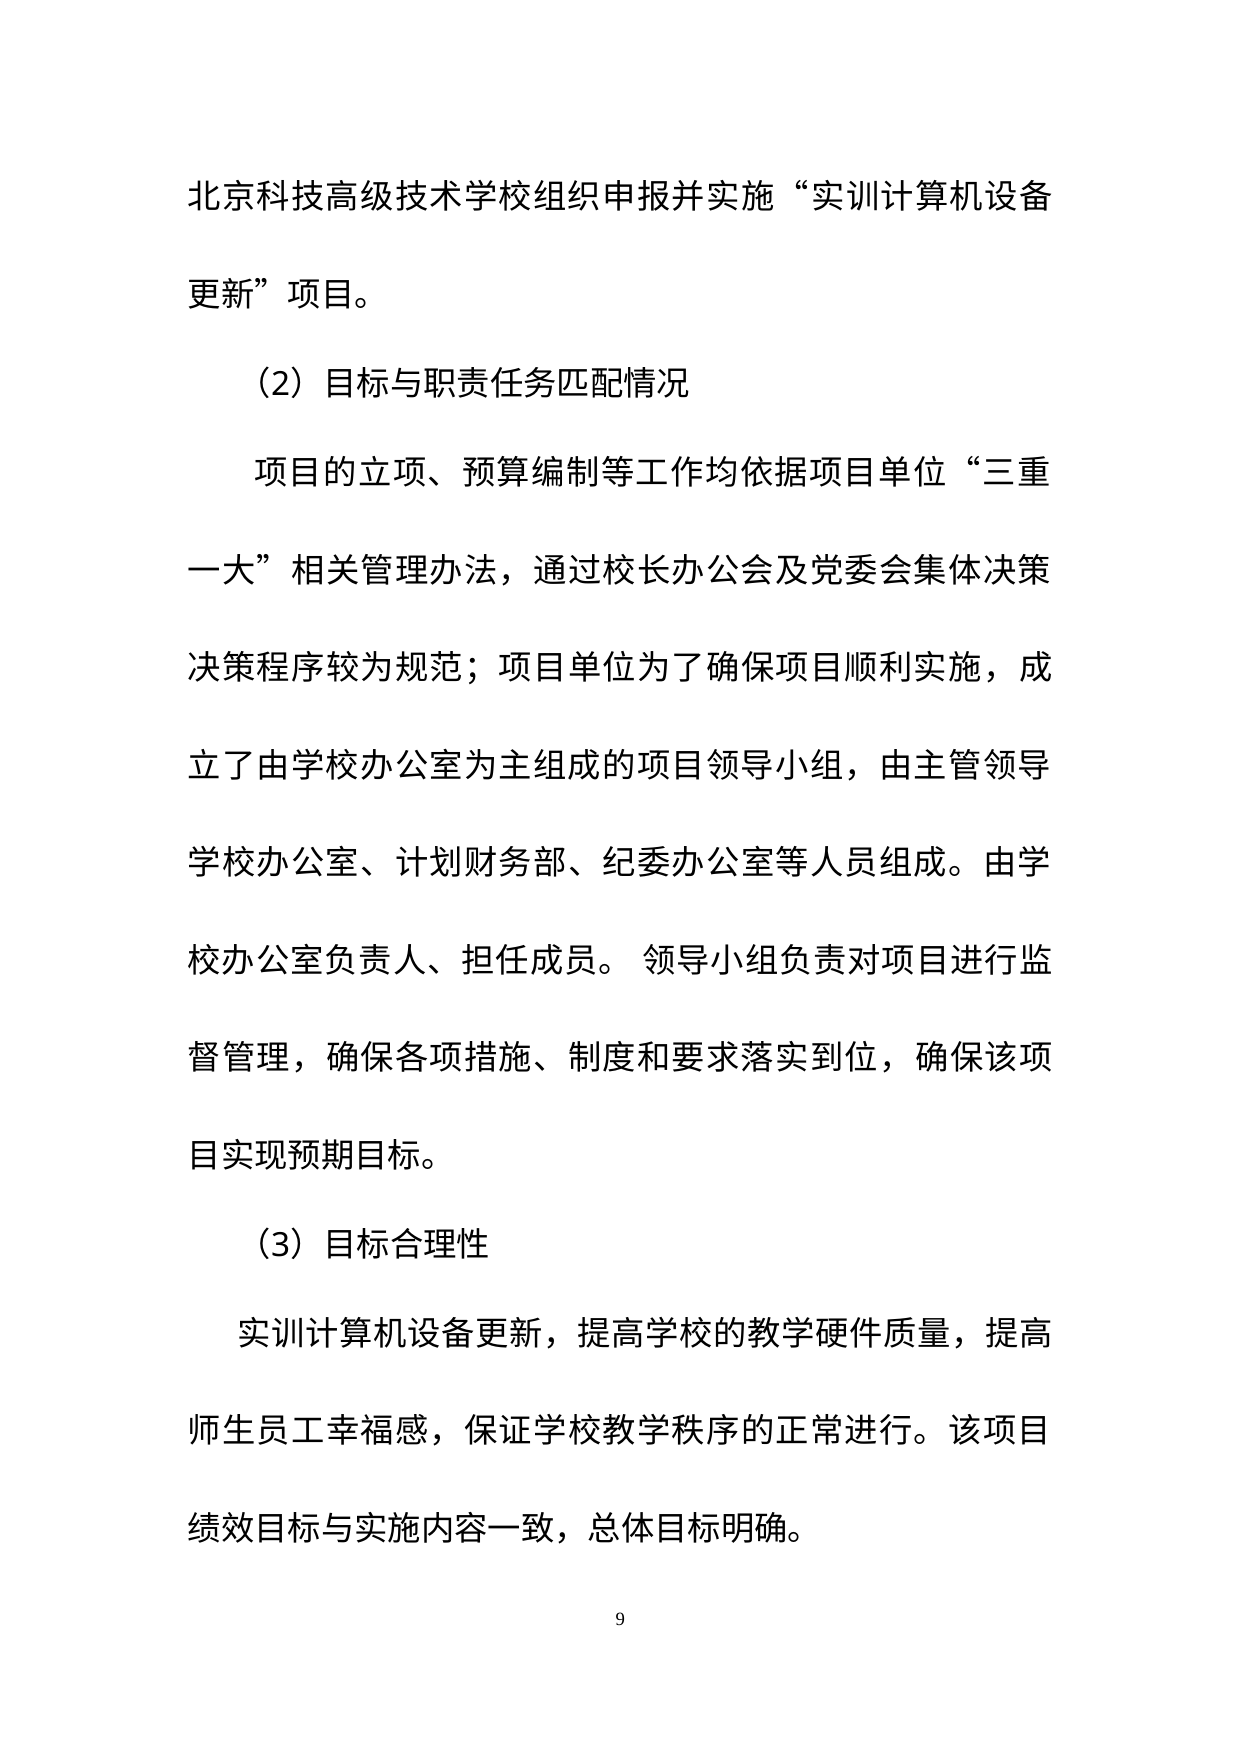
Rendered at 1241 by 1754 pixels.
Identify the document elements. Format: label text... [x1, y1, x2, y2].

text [187, 162, 1053, 324]
text （3）目标合理性 [187, 1209, 1053, 1274]
text 实训计算机设备更新，提高学校的教学硬件质量，提高师生员工幸福感，保证学校教学秩序的正常进行。该项目绩效目标与实施内容一致，总体目标明确。 [187, 1298, 1053, 1558]
text （2）目标与职责任务匹配情况 [187, 348, 1053, 413]
text 项目的立项、预算编制等工作均依据项目单位“三重一大”相关管理办法，通过校长办公会及党委会集体决策，决策程序较为规范；项目单位为了确保项目顺利实施，成立了由学校办公室为主组成的项目领导小组，由主管领导、学校办公室、计划财务部、纪委办公室等人员组成。由学校办公室负责人、担任成员。 领导小组负责对项目进行监督管理，确保各项措施、制度和要求落实到位，确保该项目实现预期目标。 [187, 438, 1053, 1185]
